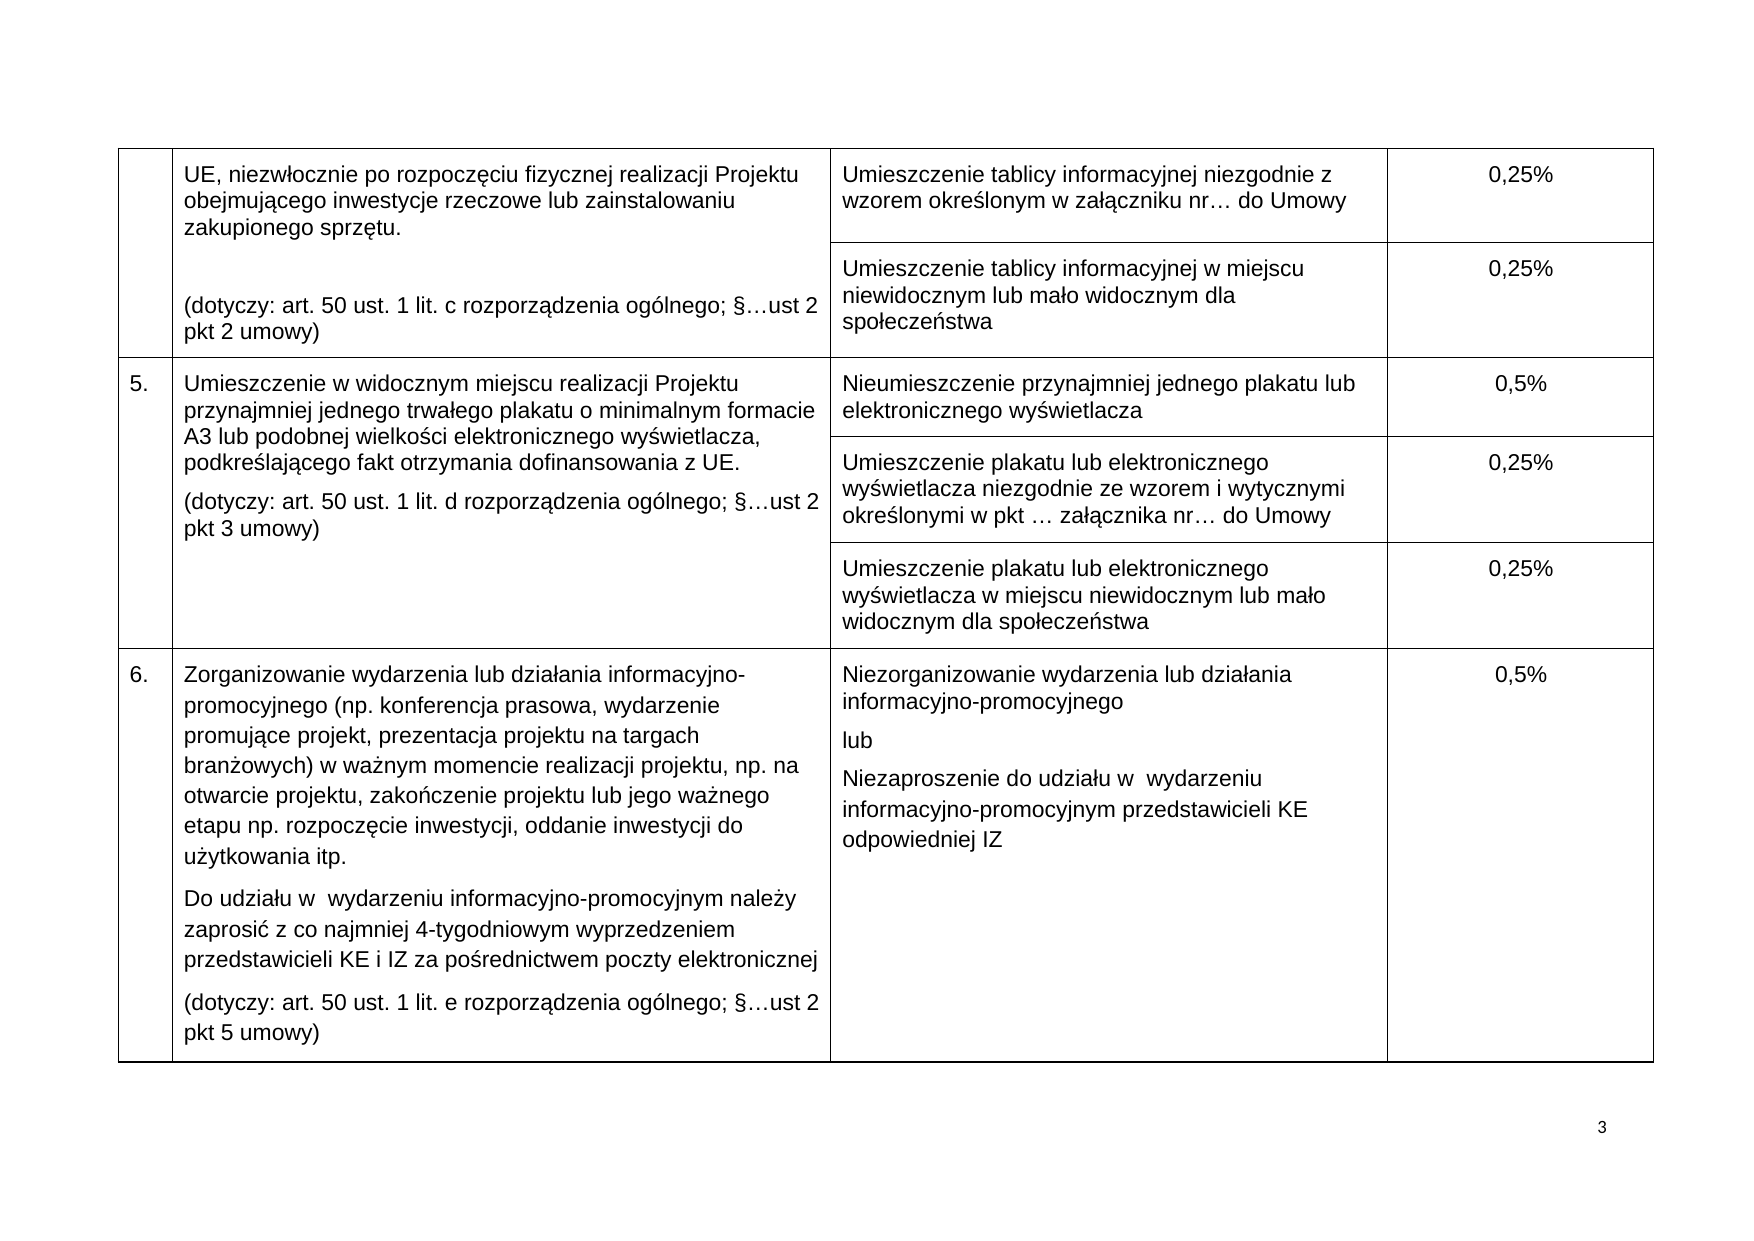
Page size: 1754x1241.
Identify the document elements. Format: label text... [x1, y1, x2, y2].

table_cell Niezorganizowanie wydarzenia lub działania informacyjno-promocyjnego lub Niezaproszenie do udziału w wydarzeniu informacyjno-promocyjnym przedstawicieli KE odpowiedniej IZ [831, 649, 1387, 1061]
table_cell 0,25% [1388, 543, 1653, 648]
table_cell 0,25% [1388, 243, 1653, 357]
table_cell Umieszczenie tablicy informacyjnej niezgodnie z wzorem określonym w załączniku nr… do Umowy [831, 149, 1387, 242]
table_cell Zorganizowanie wydarzenia lub działania informacyjno-promocyjnego (np. konferencja prasowa, wydarzenie promujące projekt, prezentacja projektu na targach branżowych) w ważnym momencie realizacji projektu, np. na otwarcie projektu, zakończenie projektu lub jego ważnego etapu np. rozpoczęcie inwestycji, oddanie inwestycji do użytkowania itp. Do udziału w wydarzeniu informacyjno-promocyjnym należy zaprosić z co najmniej 4-tygodniowym wyprzedzeniem przedstawicieli KE i IZ za pośrednictwem poczty elektronicznej (dotyczy: art. 50 ust. 1 lit. e rozporządzenia ogólnego; §…ust 2 pkt 5 umowy) [173, 649, 830, 1061]
table_cell 4. [119, 149, 172, 357]
table_cell Umieszczenie w widocznym miejscu realizacji Projektu przynajmniej jednego trwałego plakatu o minimalnym formacie A3 lub podobnej wielkości elektronicznego wyświetlacza, podkreślającego fakt otrzymania dofinansowania z UE. (dotyczy: art. 50 ust. 1 lit. d rozporządzenia ogólnego; §…ust 2 pkt 3 umowy) [173, 358, 830, 648]
table_cell 5. [119, 358, 172, 648]
table_cell 6. [119, 649, 172, 1061]
table_cell 0,25% [1388, 149, 1653, 242]
table_cell 0,25% [1388, 437, 1653, 542]
table_cell Umieszczenie plakatu lub elektronicznego wyświetlacza w miejscu niewidocznym lub mało widocznym dla społeczeństwa [831, 543, 1387, 648]
table_cell Umieszczenie tablicy informacyjnej w miejscu niewidocznym lub mało widocznym dla społeczeństwa [831, 243, 1387, 357]
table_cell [173, 149, 830, 357]
table_cell Umieszczenie plakatu lub elektronicznego wyświetlacza niezgodnie ze wzorem i wytycznymi określonymi w pkt … załącznika nr… do Umowy [831, 437, 1387, 542]
table_cell Nieumieszczenie przynajmniej jednego plakatu lub elektronicznego wyświetlacza [831, 358, 1387, 436]
table_cell 0,5% [1388, 649, 1653, 1061]
table_cell 0,5% [1388, 358, 1653, 436]
